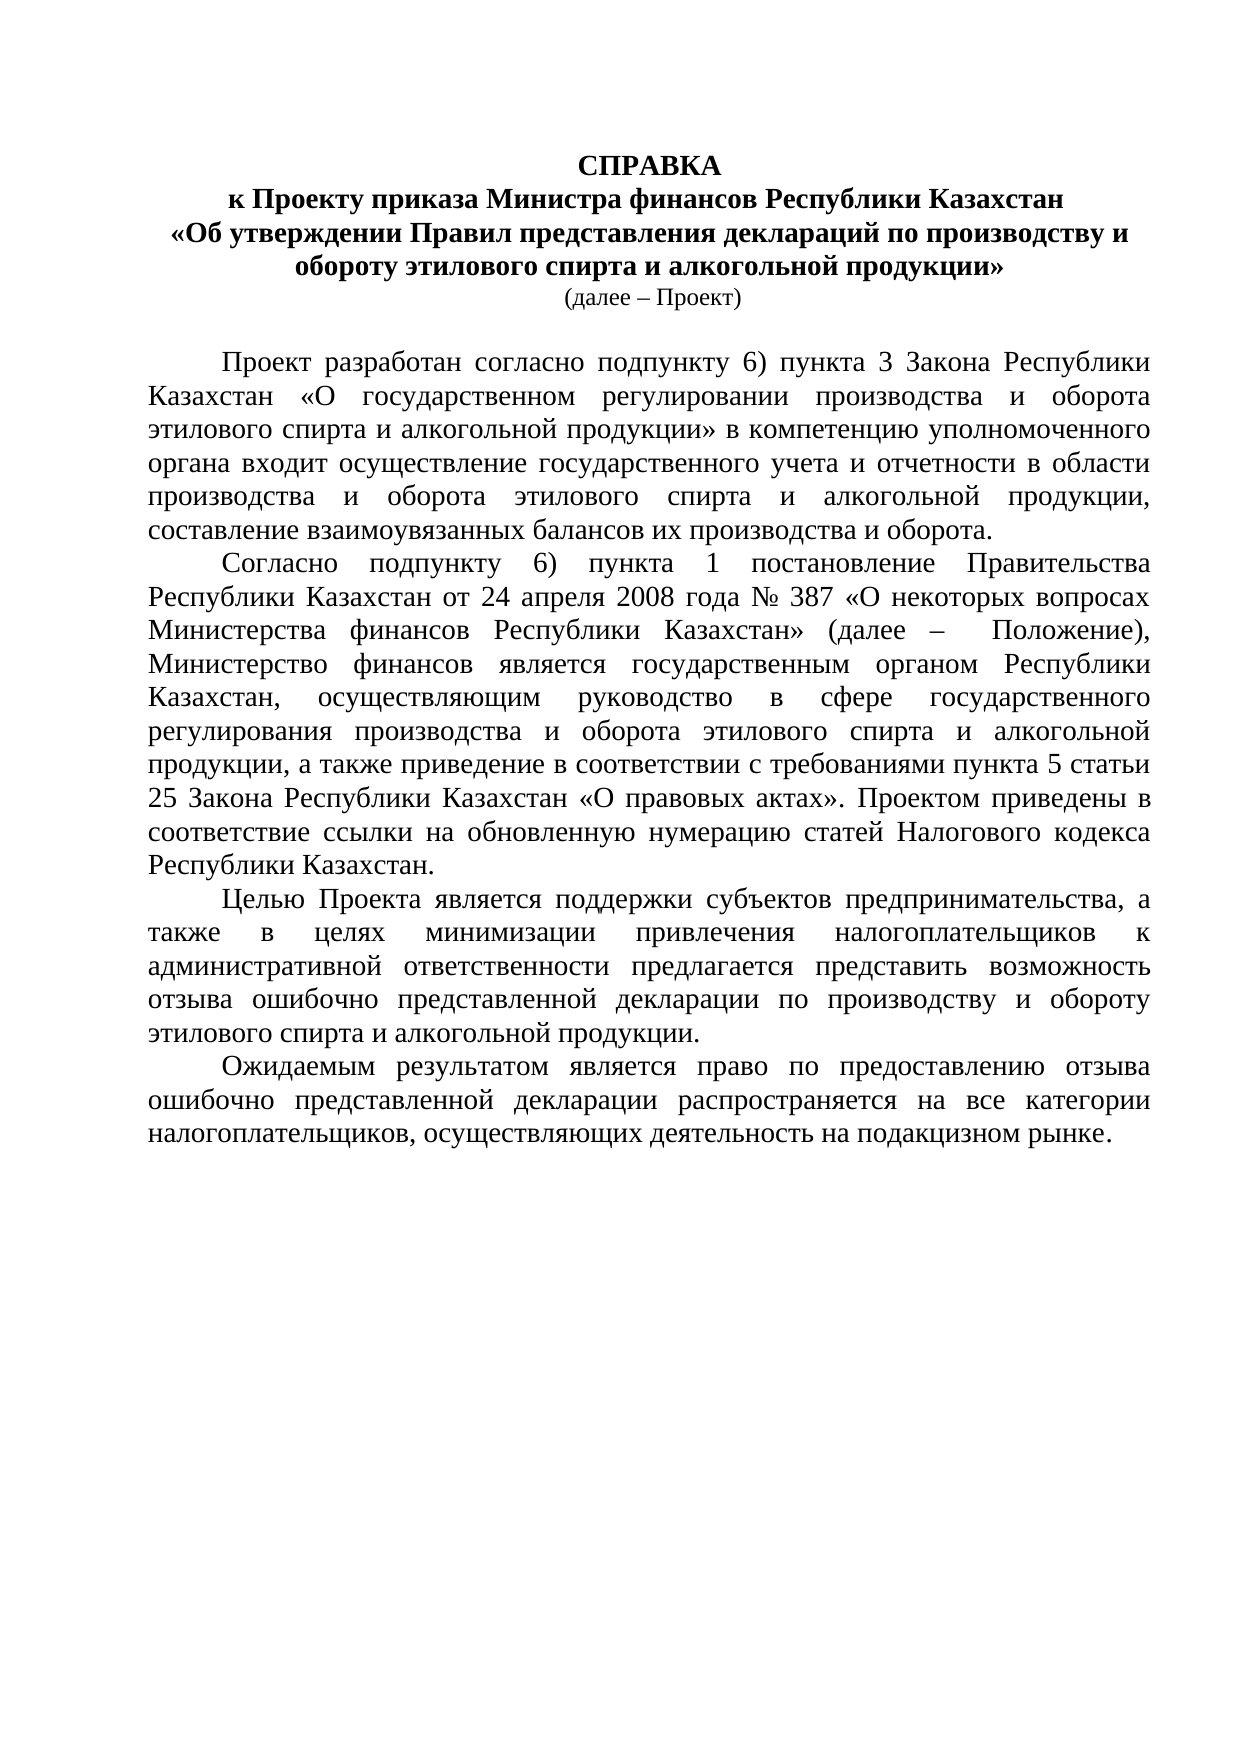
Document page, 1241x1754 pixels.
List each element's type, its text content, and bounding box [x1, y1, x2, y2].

text СПРАВКА [148, 148, 1152, 181]
text Согласно подпункту 6) пункта 1 постановление Правительства Республики Казахстан от 24 апреля 2008 года № 387 «О некоторых вопросах Министерства финансов Республики Казахстан» (далее – Положение), Министерство финансов является государственным органом Республики Казахстан, осуществляющим руководство в сфере государственного регулирования производства и оборота этилового спирта и алкогольной продукции, а также приведение в соответствии с требованиями пункта 5 статьи 25 Закона Республики Казахстан «О правовых актах». Проектом приведены в соответствие ссылки на обновленную нумерацию статей Налогового кодекса Республики Казахстан. [148, 545, 1152, 881]
text к Проекту приказа Министра финансов Республики Казахстан «Об утверждении Правил представления деклараций по производству и обороту этилового спирта и алкогольной продукции» [148, 181, 1152, 282]
text Ожидаемым результатом является право по предоставлению отзыва ошибочно представленной декларации распространяется на все категории налогоплательщиков, осуществляющих деятельность на подакцизном рынке. [148, 1048, 1152, 1149]
text Целью Проекта является поддержки субъектов предпринимательства, а также в целях минимизации привлечения налогоплательщиков к административной ответственности предлагается представить возможность отзыва ошибочно представленной декларации по производству и обороту этилового спирта и алкогольной продукции. [148, 881, 1152, 1048]
text (далее – Проект) [148, 282, 1152, 311]
text Проект разработан согласно подпункту 6) пункта 3 Закона Республики Казахстан «О государственном регулировании производства и оборота этилового спирта и алкогольной продукции» в компетенцию уполномоченного органа входит осуществление государственного учета и отчетности в области производства и оборота этилового спирта и алкогольной продукции, составление взаимоувязанных балансов их производства и оборота. [148, 344, 1152, 545]
